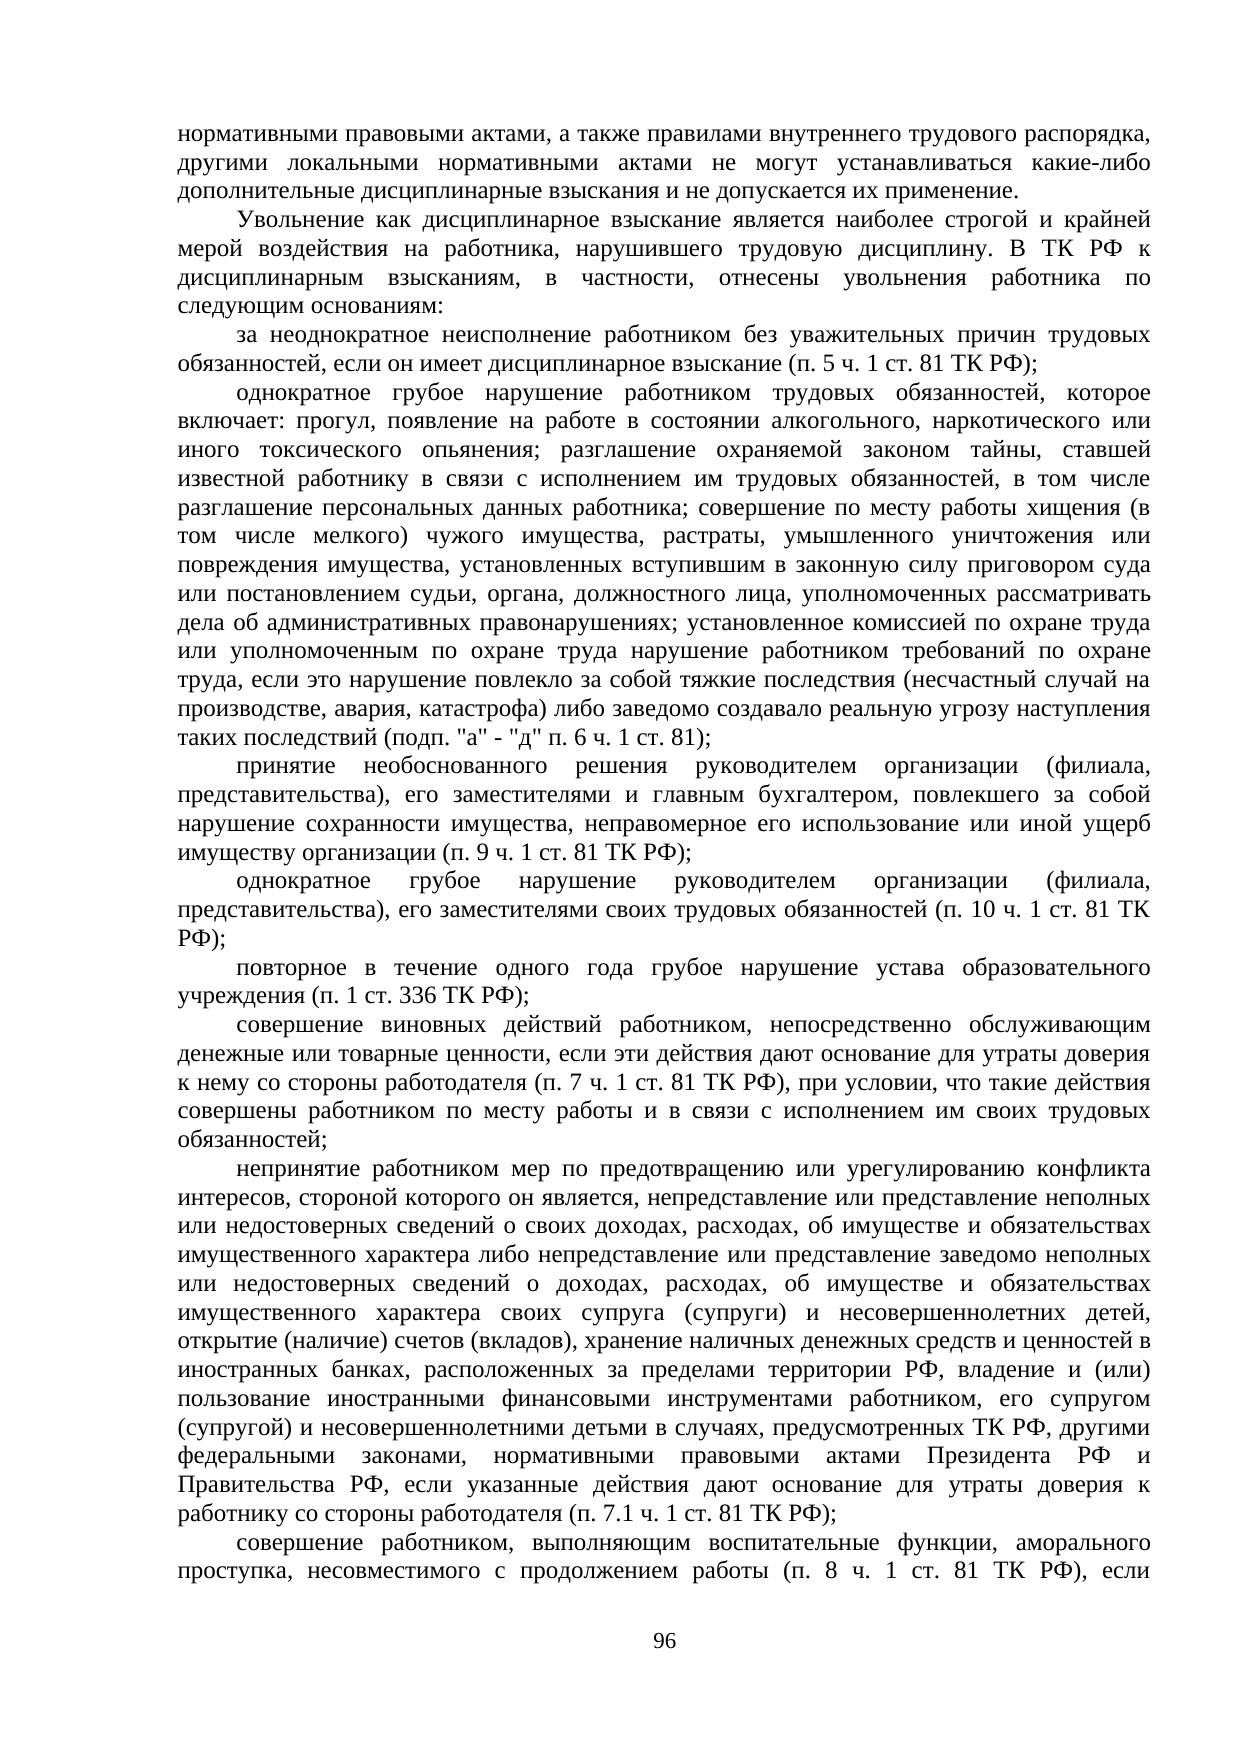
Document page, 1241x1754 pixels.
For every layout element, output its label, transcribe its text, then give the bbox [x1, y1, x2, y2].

text Увольнение как дисциплинарное взыскание является наиболее строгой и крайней мерой воздействия на работника, нарушившего трудовую дисциплину. В ТК РФ к дисциплинарным взысканиям, в частности, отнесены увольнения работника по следующим основаниям: [177, 204, 1152, 319]
text совершение виновных действий работником, непосредственно обслуживающим денежные или товарные ценности, если эти действия дают основание для утраты доверия к нему со стороны работодателя (п. 7 ч. 1 ст. 81 ТК РФ), при условии, что такие действия совершены работником по месту работы и в связи с исполнением им своих трудовых обязанностей; [177, 1009, 1152, 1153]
text однократное грубое нарушение работником трудовых обязанностей, которое включает: прогул, появление на работе в состоянии алкогольного, наркотического или иного токсического опьянения; разглашение охраняемой законом тайны, ставшей известной работнику в связи с исполнением им трудовых обязанностей, в том числе разглашение персональных данных работника; совершение по месту работы хищения (в том числе мелкого) чужого имущества, растраты, умышленного уничтожения или повреждения имущества, установленных вступившим в законную силу приговором суда или постановлением судьи, органа, должностного лица, уполномоченных рассматривать дела об административных правонарушениях; установленное комиссией по охране труда или уполномоченным по охране труда нарушение работником требований по охране труда, если это нарушение повлекло за собой тяжкие последствия (несчастный случай на производстве, авария, катастрофа) либо заведомо создавало реальную угрозу наступления таких последствий (подп. "а" - "д" п. 6 ч. 1 ст. 81); [177, 377, 1152, 751]
text принятие необоснованного решения руководителем организации (филиала, представительства), его заместителями и главным бухгалтером, повлекшего за собой нарушение сохранности имущества, неправомерное его использование или иной ущерб имуществу организации (п. 9 ч. 1 ст. 81 ТК РФ); [177, 751, 1152, 866]
text однократное грубое нарушение руководителем организации (филиала, представительства), его заместителями своих трудовых обязанностей (п. 10 ч. 1 ст. 81 ТК РФ); [177, 866, 1152, 952]
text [177, 1527, 1152, 1584]
text повторное в течение одного года грубое нарушение устава образовательного учреждения (п. 1 ст. 336 ТК РФ); [177, 952, 1152, 1009]
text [177, 118, 1152, 204]
text непринятие работником мер по предотвращению или урегулированию конфликта интересов, стороной которого он является, непредставление или представление неполных или недостоверных сведений о своих доходах, расходах, об имуществе и обязательствах имущественного характера либо непредставление или представление заведомо неполных или недостоверных сведений о доходах, расходах, об имуществе и обязательствах имущественного характера своих супруга (супруги) и несовершеннолетних детей, открытие (наличие) счетов (вкладов), хранение наличных денежных средств и ценностей в иностранных банках, расположенных за пределами территории РФ, владение и (или) пользование иностранными финансовыми инструментами работником, его супругом (супругой) и несовершеннолетними детьми в случаях, предусмотренных ТК РФ, другими федеральными законами, нормативными правовыми актами Президента РФ и Правительства РФ, если указанные действия дают основание для утраты доверия к работнику со стороны работодателя (п. 7.1 ч. 1 ст. 81 ТК РФ); [177, 1153, 1152, 1527]
text за неоднократное неисполнение работником без уважительных причин трудовых обязанностей, если он имеет дисциплинарное взыскание (п. 5 ч. 1 ст. 81 ТК РФ); [177, 319, 1152, 377]
